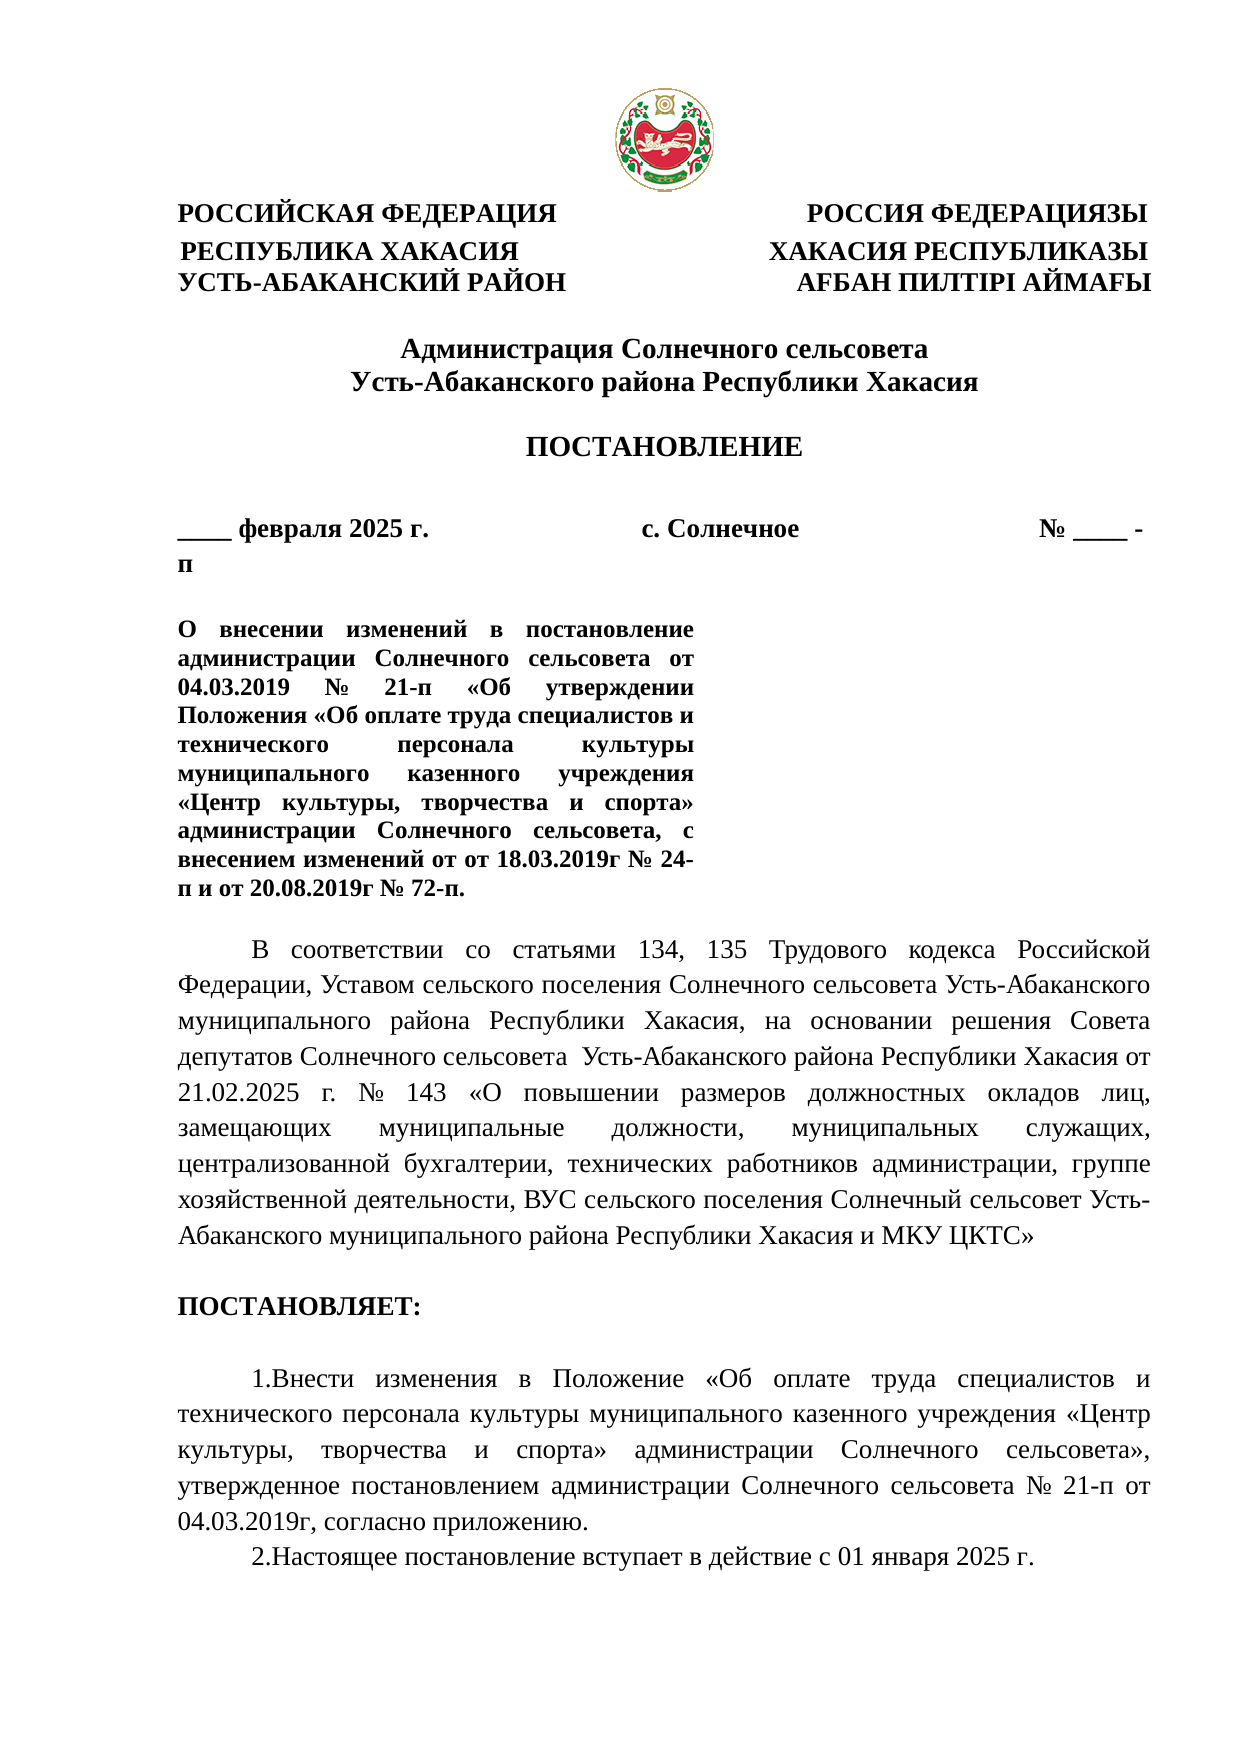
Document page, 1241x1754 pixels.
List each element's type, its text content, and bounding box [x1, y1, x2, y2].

text В соответствии со статьями 134, 135 Трудового кодекса Российской Федерации, Уставом сельского поселения Солнечного сельсовета Усть-Абаканского муниципального района Республики Хакасия, на основании решения Совета депутатов Солнечного сельсовета Усть-Абаканского района Республики Хакасия от 21.02.2025 г. № 143 «О повышении размеров должностных окладов лиц, замещающих муниципальные должности, муниципальных служащих, централизованной бухгалтерии, технических работников администрации, группе хозяйственной деятельности, ВУС сельского поселения Солнечный сельсовет Усть-Абаканского муниципального района Республики Хакасия и МКУ ЦКТС» [178, 933, 1152, 1250]
text РОССИЙСКАЯ ФЕДЕРАЦИЯ РОССИЯ ФЕДЕРАЦИЯЗЫ [177, 191, 1152, 229]
text УСТЬ-АБАКАНСКИЙ РАЙОН AFБАН ПИЛТIPI АЙМАFЫ [177, 266, 1152, 297]
text ПОСТАНОВЛЕНИЕ [177, 429, 1152, 463]
text Администрация Солнечного сельсовета [177, 331, 1152, 364]
list Внести изменения в Положение «Об оплате труда специалистов и технического персонала культуры муниципального казенного учреждения «Центр культуры, творчества и спорта» администрации Солнечного сельсовета», утвержденное постановлением администрации Солнечного сельсовета № 21-п от 04.03.2019г, согласно приложению. [177, 1362, 1152, 1536]
picture [615, 88, 714, 192]
text ПОСТАНОВЛЯЕТ: [177, 1290, 1152, 1321]
text РЕСПУБЛИКА ХАКАСИЯ ХАКАСИЯ РЕСПУБЛИКАЗЫ [177, 229, 1152, 266]
list Настоящее постановление вступает в действие с 01 января 2025 г. [177, 1540, 1152, 1571]
text ____ февраля 2025 г. с. Солнечное № ____ -п [177, 512, 1149, 578]
text Усть-Абаканского района Республики Хакасия [177, 364, 1152, 398]
text О внесении изменений в постановление администрации Солнечного сельсовета от 04.03.2019 № 21-п «Об утверждении Положения «Об оплате труда специалистов и технического персонала культуры муниципального казенного учреждения «Центр культуры, творчества и спорта» администрации Солнечного сельсовета, с внесением изменений от от 18.03.2019г № 24-п и от 20.08.2019г № 72-п. [177, 614, 694, 902]
